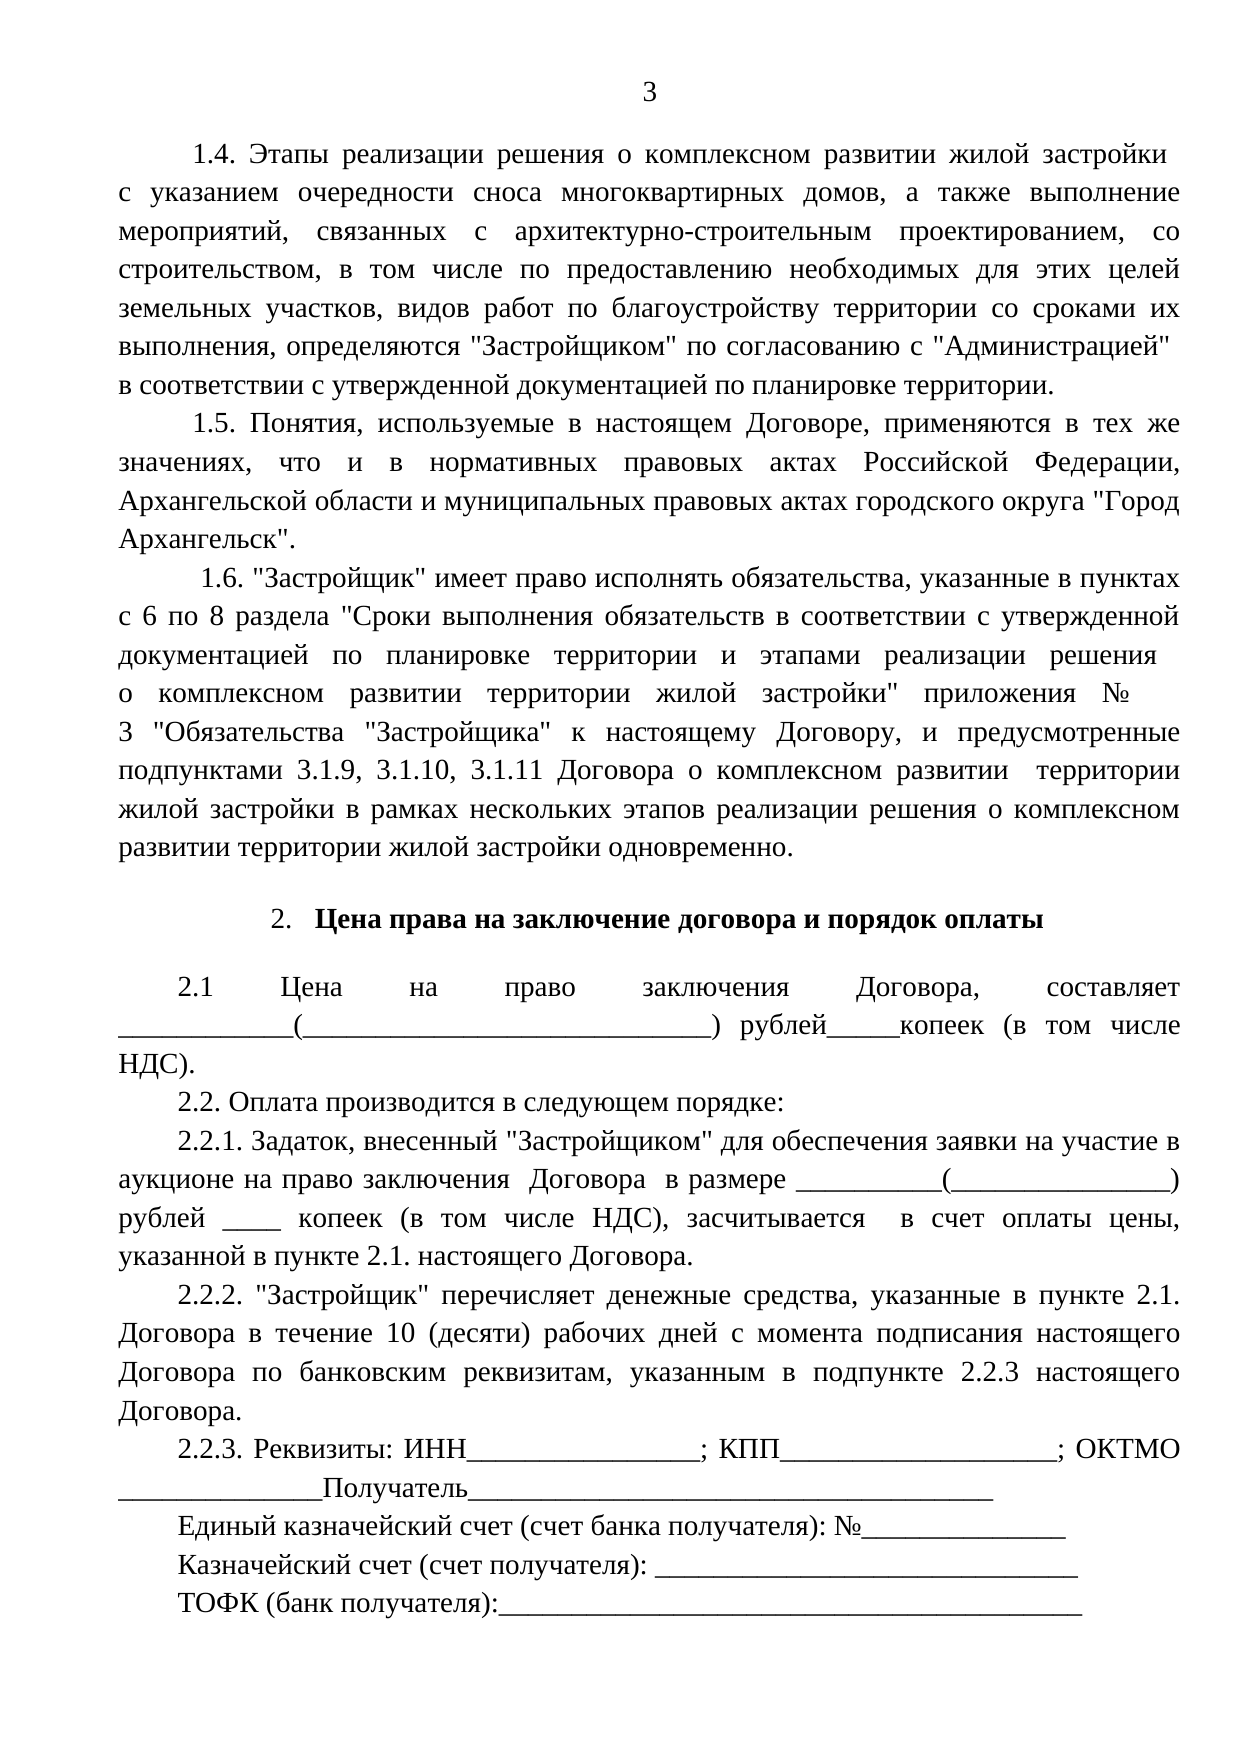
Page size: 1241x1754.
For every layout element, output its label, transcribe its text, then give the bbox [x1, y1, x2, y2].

text 1.6. "Застройщик" имеет право исполнять обязательства, указанные в пунктах с 6 по 8 раздела "Сроки выполнения обязательств в соответствии с утвержденной документацией по планировке территории и этапами реализации решения о комплексном развитии территории жилой застройки" приложения № 3 "Обязательства "Застройщика" к настоящему Договору, и предусмотренные подпунктами 3.1.9, 3.1.10, 3.1.11 Договора о комплексном развитии территории жилой застройки в рамках нескольких этапов реализации решения о комплексном развитии территории жилой застройки одновременно. [118, 560, 1181, 863]
text 1.5. Понятия, используемые в настоящем Договоре, применяются в тех же значениях, что и в нормативных правовых актах Российской Федерации, Архангельской области и муниципальных правовых актах городского округа "Город Архангельск". [118, 406, 1181, 555]
text ТОФК (банк получателя):________________________________________ [118, 1585, 1181, 1619]
list Цена права на заключение договора и порядок оплаты [133, 902, 1181, 935]
text 1.4. Этапы реализации решения о комплексном развитии жилой застройки с указанием очередности сноса многоквартирных домов, а также выполнение мероприятий, связанных с архитектурно-строительным проектированием, со строительством, в том числе по предоставлению необходимых для этих целей земельных участков, видов работ по благоустройству территории со сроками их выполнения, определяются "Застройщиком" по согласованию с "Администрацией" в соответствии с утвержденной документацией по планировке территории. [118, 136, 1181, 401]
text 2.1 Цена на право заключения Договора, составляет ____________(____________________________) рублей_____копеек (в том числе НДС). [118, 969, 1181, 1079]
text 2.2. Оплата производится в следующем порядке: [118, 1084, 1181, 1118]
text Казначейский счет (счет получателя): _____________________________ [118, 1547, 1181, 1580]
text 2.2.3. Реквизиты: ИНН________________; КПП___________________; ОКТМО ______________Получатель____________________________________ [118, 1431, 1181, 1503]
text 2.2.2. "Застройщик" перечисляет денежные средства, указанные в пункте 2.1. Договора в течение 10 (десяти) рабочих дней с момента подписания настоящего Договора по банковским реквизитам, указанным в подпункте 2.2.3 настоящего Договора. [118, 1277, 1181, 1426]
text Единый казначейский счет (счет банка получателя): №______________ [118, 1508, 1181, 1542]
text 2.2.1. Задаток, внесенный "Застройщиком" для обеспечения заявки на участие в аукционе на право заключения Договора в размере __________(_______________) рублей ____ копеек (в том числе НДС), засчитывается в счет оплаты цены, указанной в пункте 2.1. настоящего Договора. [118, 1123, 1181, 1272]
